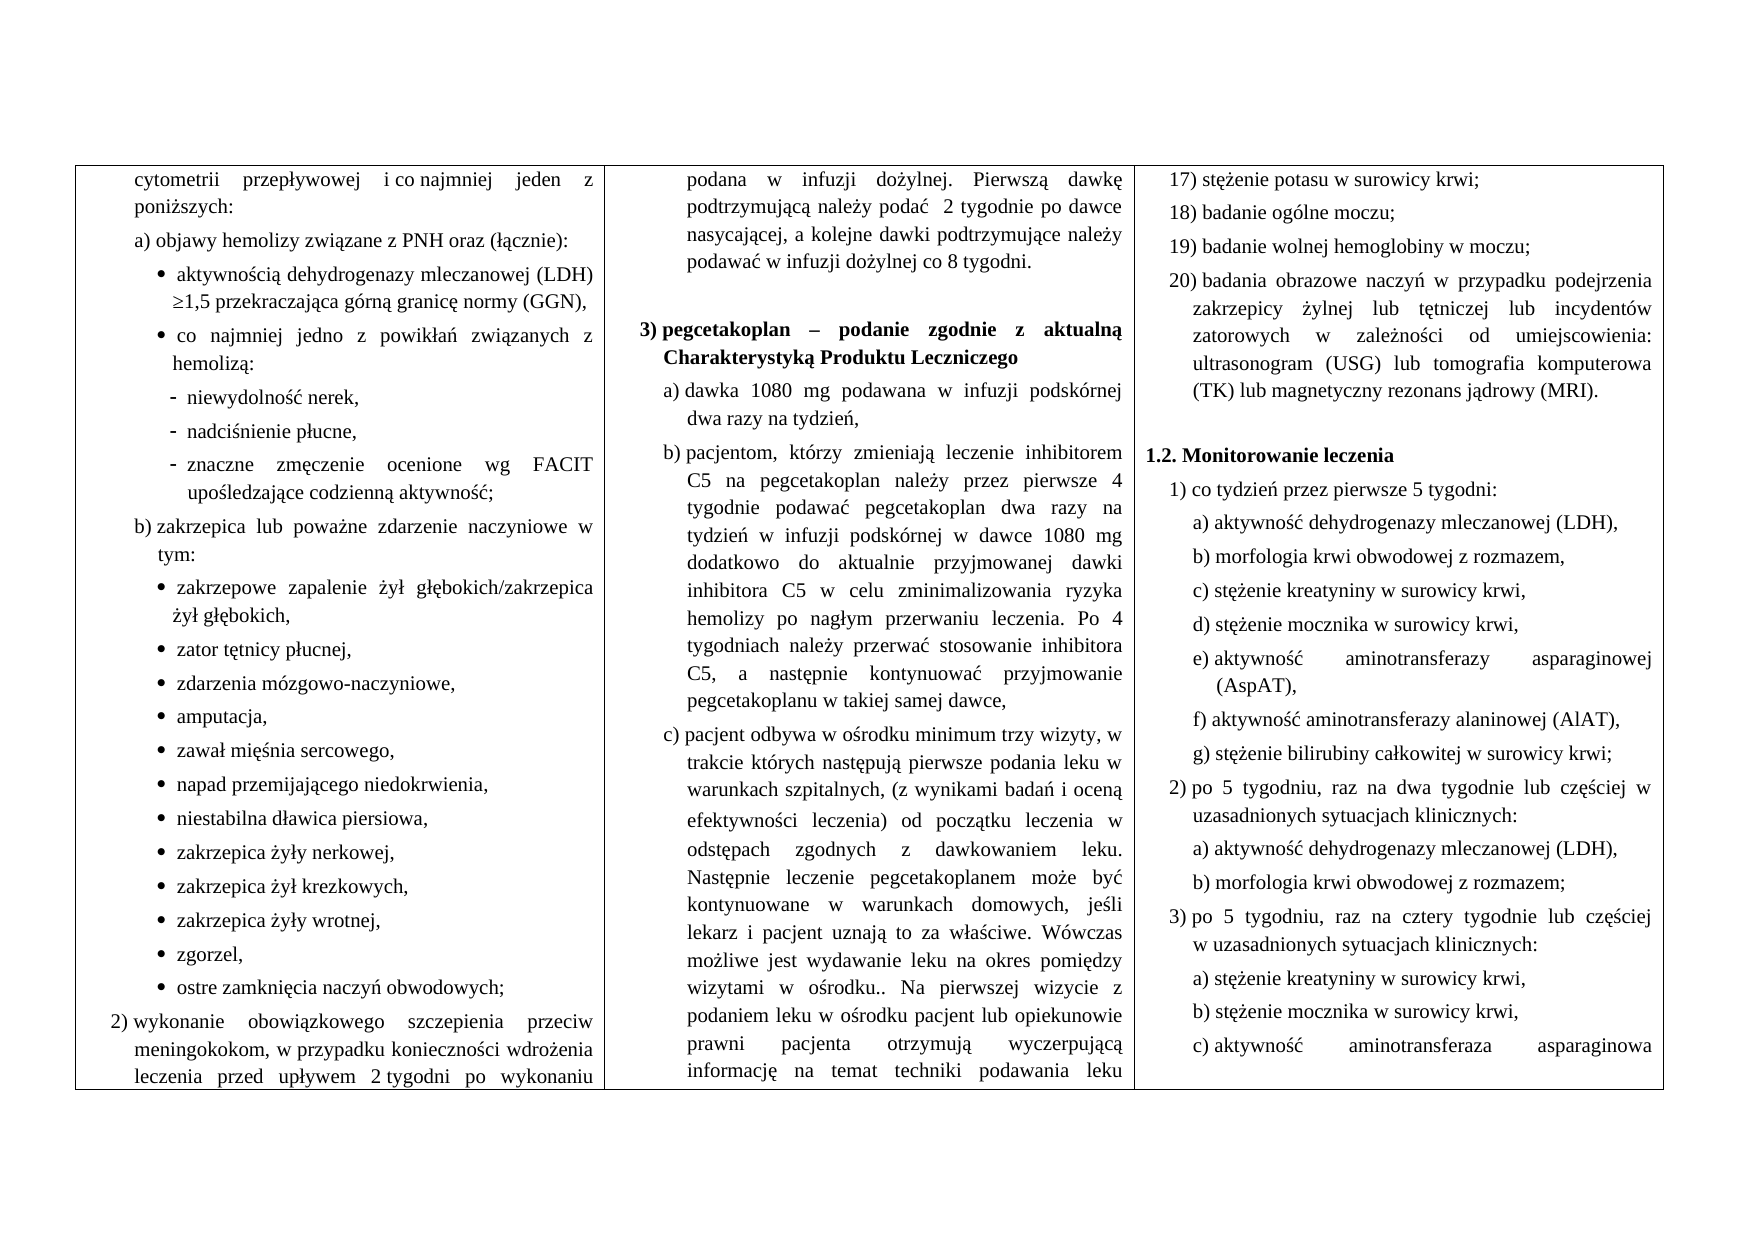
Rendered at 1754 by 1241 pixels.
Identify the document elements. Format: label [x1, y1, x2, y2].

table_cell [605, 166, 1134, 1088]
table_cell [1135, 166, 1663, 1088]
table_cell [76, 166, 604, 1088]
